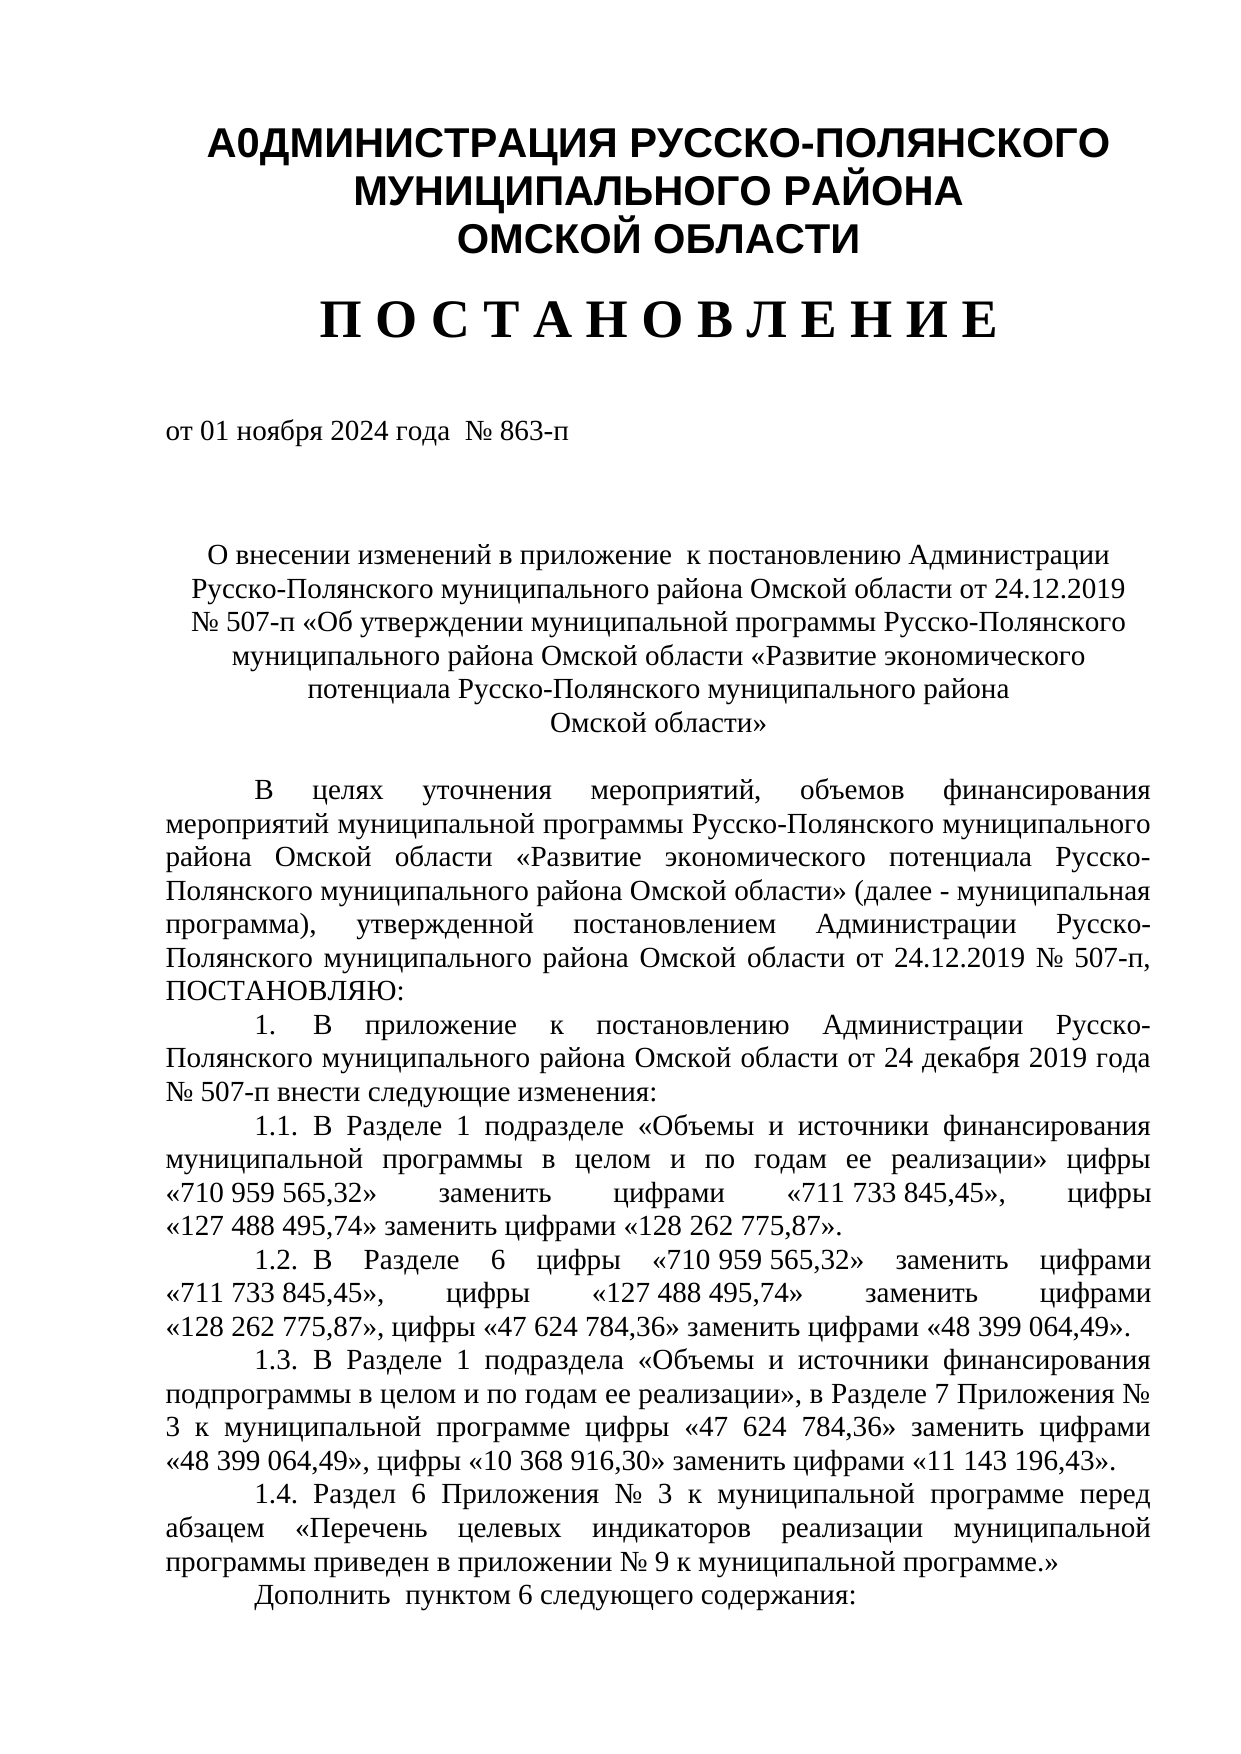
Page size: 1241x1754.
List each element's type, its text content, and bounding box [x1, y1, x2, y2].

list В Разделе 1 подраздела «Объемы и источники финансирования подпрограммы в целом и по годам ее реализации», в Разделе 7 Приложения № 3 к муниципальной программе цифры «47 624 784,36» заменить цифрами «48 399 064,49», цифры «10 368 916,30» заменить цифрами «11 143 196,43». [165, 1342, 1152, 1477]
text Омской области» [165, 705, 1152, 739]
text О внесении изменений в приложение к постановлению Администрации Русско-Полянского муниципального района Омской области от 24.12.2019 [165, 537, 1152, 604]
list В Разделе 6 цифры «710 959 565,32» заменить цифрами «711 733 845,45», цифры «127 488 495,74» заменить цифрами «128 262 775,87», цифры «47 624 784,36» заменить цифрами «48 399 064,49». [165, 1242, 1152, 1342]
list Раздел 6 Приложения № 3 к муниципальной программе перед абзацем «Перечень целевых индикаторов реализации муниципальной программы приведен в приложении № 9 к муниципальной программе.» [165, 1477, 1152, 1577]
text А0ДМИНИСТРАЦИЯ РУССКО-ПОЛЯНСКОГО [165, 118, 1152, 166]
text Дополнить пунктом 6 следующего содержания: [254, 1577, 1152, 1611]
text № 507-п «Об утверждении муниципальной программы Русско-Полянского муниципального района Омской области «Развитие экономического потенциала Русско-Полянского муниципального района [165, 604, 1152, 705]
text от 01 ноября 2024 года № 863-п [165, 413, 1152, 446]
text П О С Т А Н О В Л Е Н И Е [165, 287, 1152, 349]
text В целях уточнения мероприятий, объемов финансирования мероприятий муниципальной программы Русско-Полянского муниципального района Омской области «Развитие экономического потенциала Русско-Полянского муниципального района Омской области» (далее - муниципальная программа), утвержденной постановлением Администрации Русско-Полянского муниципального района Омской области от 24.12.2019 № 507-п, ПОСТАНОВЛЯЮ: [165, 772, 1152, 1007]
text МУНИЦИПАЛЬНОГО РАЙОНА [165, 166, 1152, 214]
text ОМСКОЙ ОБЛАСТИ [165, 214, 1152, 262]
list В приложение к постановлению Администрации Русско-Полянского муниципального района Омской области от 24 декабря 2019 года № 507-п внести следующие изменения: [165, 1007, 1152, 1108]
list В Разделе 1 подразделе «Объемы и источники финансирования муниципальной программы в целом и по годам ее реализации» цифры «710 959 565,32» заменить цифрами «711 733 845,45», цифры «127 488 495,74» заменить цифрами «128 262 775,87». [165, 1108, 1152, 1242]
